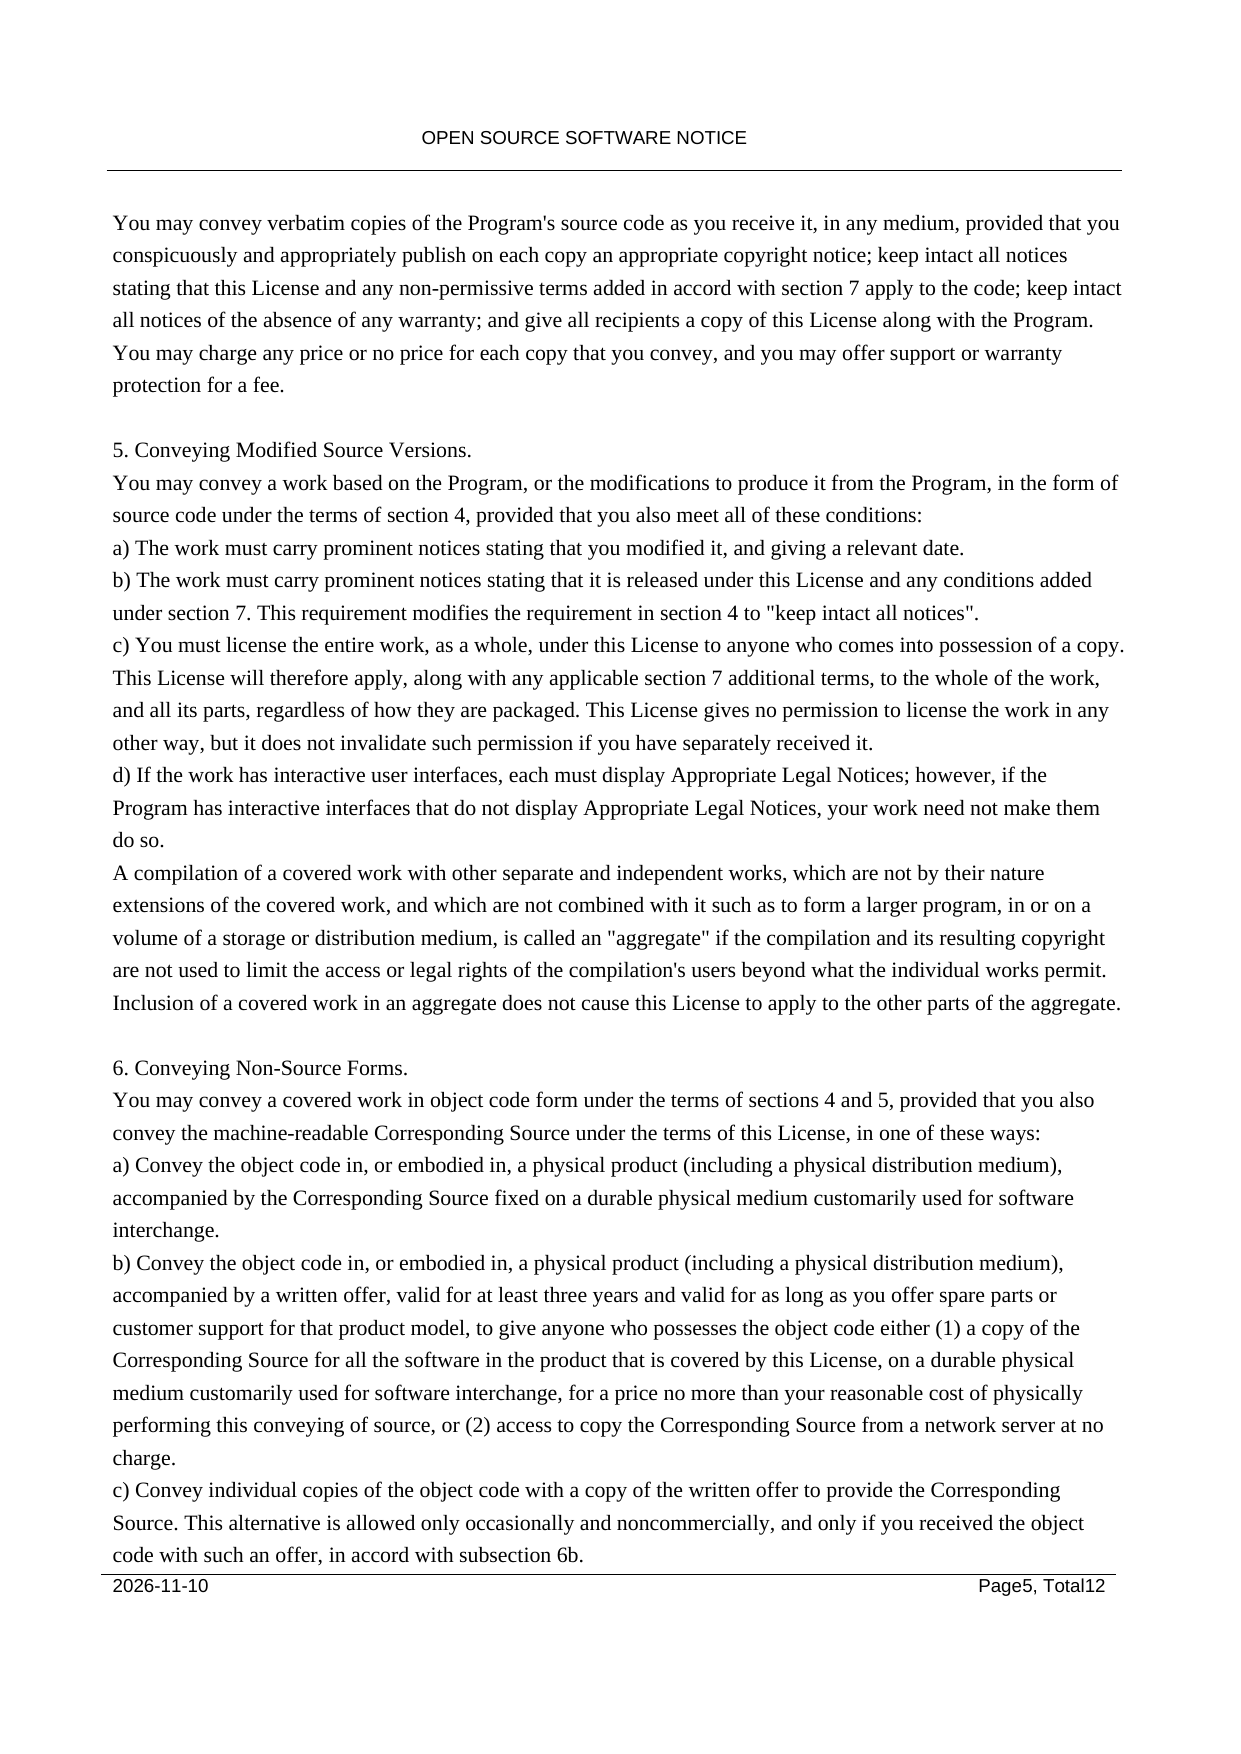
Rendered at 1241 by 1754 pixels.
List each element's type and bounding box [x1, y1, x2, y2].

text [112, 206, 1128, 1571]
